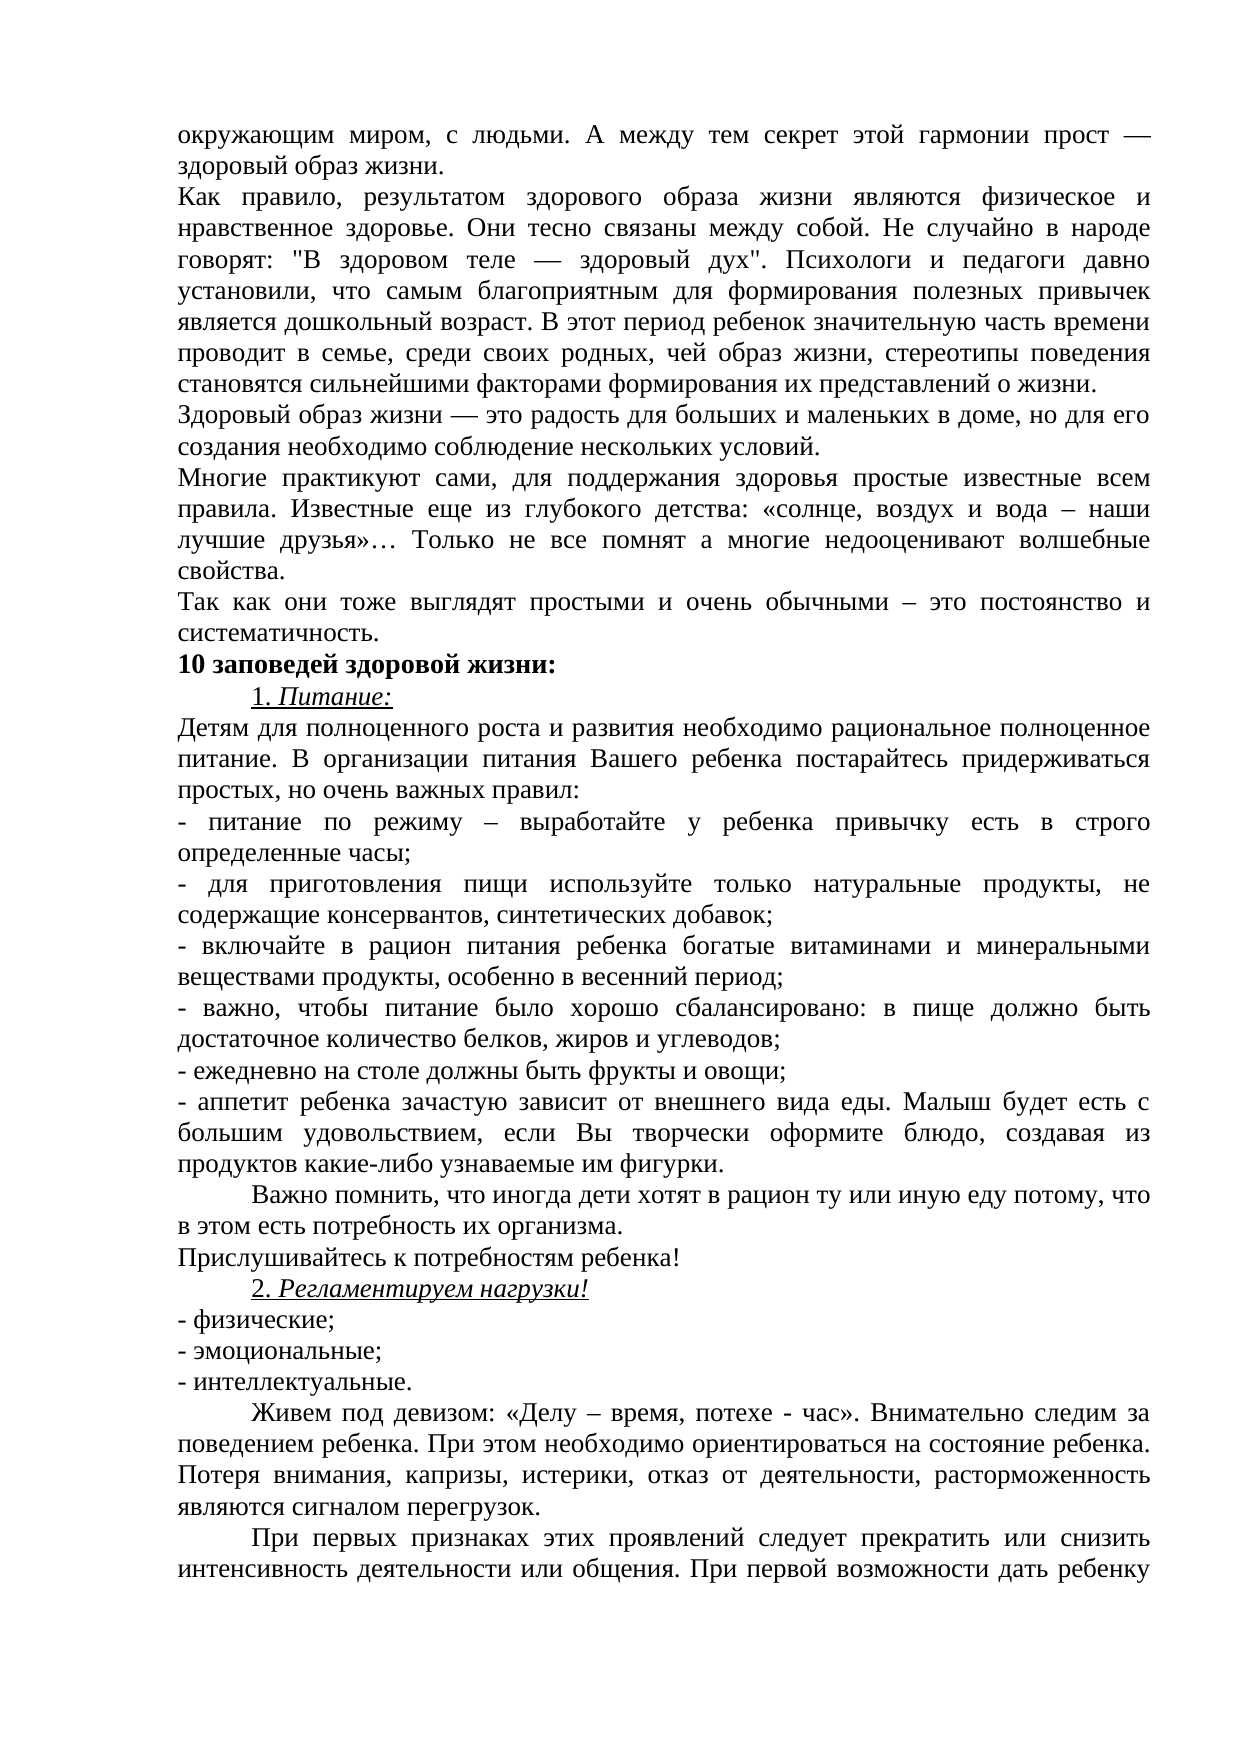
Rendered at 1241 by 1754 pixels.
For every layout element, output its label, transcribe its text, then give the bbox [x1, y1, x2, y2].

text Многие практикуют сами, для поддержания здоровья простые известные всем правила. Известные еще из глубокого детства: «солнце, воздух и вода – наши лучшие друзья»… Только не все помнят а многие недооценивают волшебные свойства. [177, 461, 1152, 585]
text - питание по режиму – выработайте у ребенка привычку есть в строго определенные часы; [177, 804, 1152, 867]
text - ежедневно на столе должны быть фрукты и овощи; [177, 1054, 1152, 1085]
text 10 заповедей здоровой жизни: [177, 648, 1152, 680]
text Как правило, результатом здорового образа жизни являются физическое и нравственное здоровье. Они тесно связаны между собой. Не случайно в народе говорят: "В здоровом теле — здоровый дух". Психологи и педагоги давно установили, что самым благоприятным для формирования полезных привычек является дошкольный возраст. В этот период ребенок значительную часть времени проводит в семье, среди своих родных, чей образ жизни, стереотипы поведения становятся сильнейшими факторами формирования их представлений о жизни. [177, 180, 1152, 398]
text 1. Питание: [177, 680, 1152, 711]
text 2. Регламентируем нагрузки! [177, 1272, 1152, 1303]
text - физические; [177, 1303, 1152, 1334]
text - аппетит ребенка зачастую зависит от внешнего вида еды. Малыш будет есть с большим удовольствием, если Вы творчески оформите блюдо, создавая из продуктов какие-либо узнаваемые им фигурки. [177, 1085, 1152, 1178]
text - эмоциональные; [177, 1334, 1152, 1365]
text - включайте в рацион питания ребенка богатые витаминами и минеральными веществами продукты, особенно в весенний период; [177, 929, 1152, 991]
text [177, 1521, 1152, 1583]
text Так как они тоже выглядят простыми и очень обычными – это постоянство и систематичность. [177, 585, 1152, 648]
text Здоровый образ жизни — это радость для больших и маленьких в доме, но для его создания необходимо соблюдение нескольких условий. [177, 398, 1152, 461]
text - важно, чтобы питание было хорошо сбалансировано: в пище должно быть достаточное количество белков, жиров и углеводов; [177, 991, 1152, 1054]
text Важно помнить, что иногда дети хотят в рацион ту или иную еду потому, что в этом есть потребность их организма. [177, 1178, 1152, 1241]
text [177, 118, 1152, 180]
text Детям для полноценного роста и развития необходимо рациональное полноценное питание. В организации питания Вашего ребенка постарайтесь придерживаться простых, но очень важных правил: [177, 711, 1152, 804]
text - для приготовления пищи используйте только натуральные продукты, не содержащие консервантов, синтетических добавок; [177, 867, 1152, 929]
text Прислушивайтесь к потребностям ребенка! [177, 1241, 1152, 1272]
text Живем под девизом: «Делу – время, потехе - час». Внимательно следим за поведением ребенка. При этом необходимо ориентироваться на состояние ребенка. Потеря внимания, капризы, истерики, отказ от деятельности, расторможенность являются сигналом перегрузок. [177, 1396, 1152, 1521]
text - интеллектуальные. [177, 1365, 1152, 1396]
